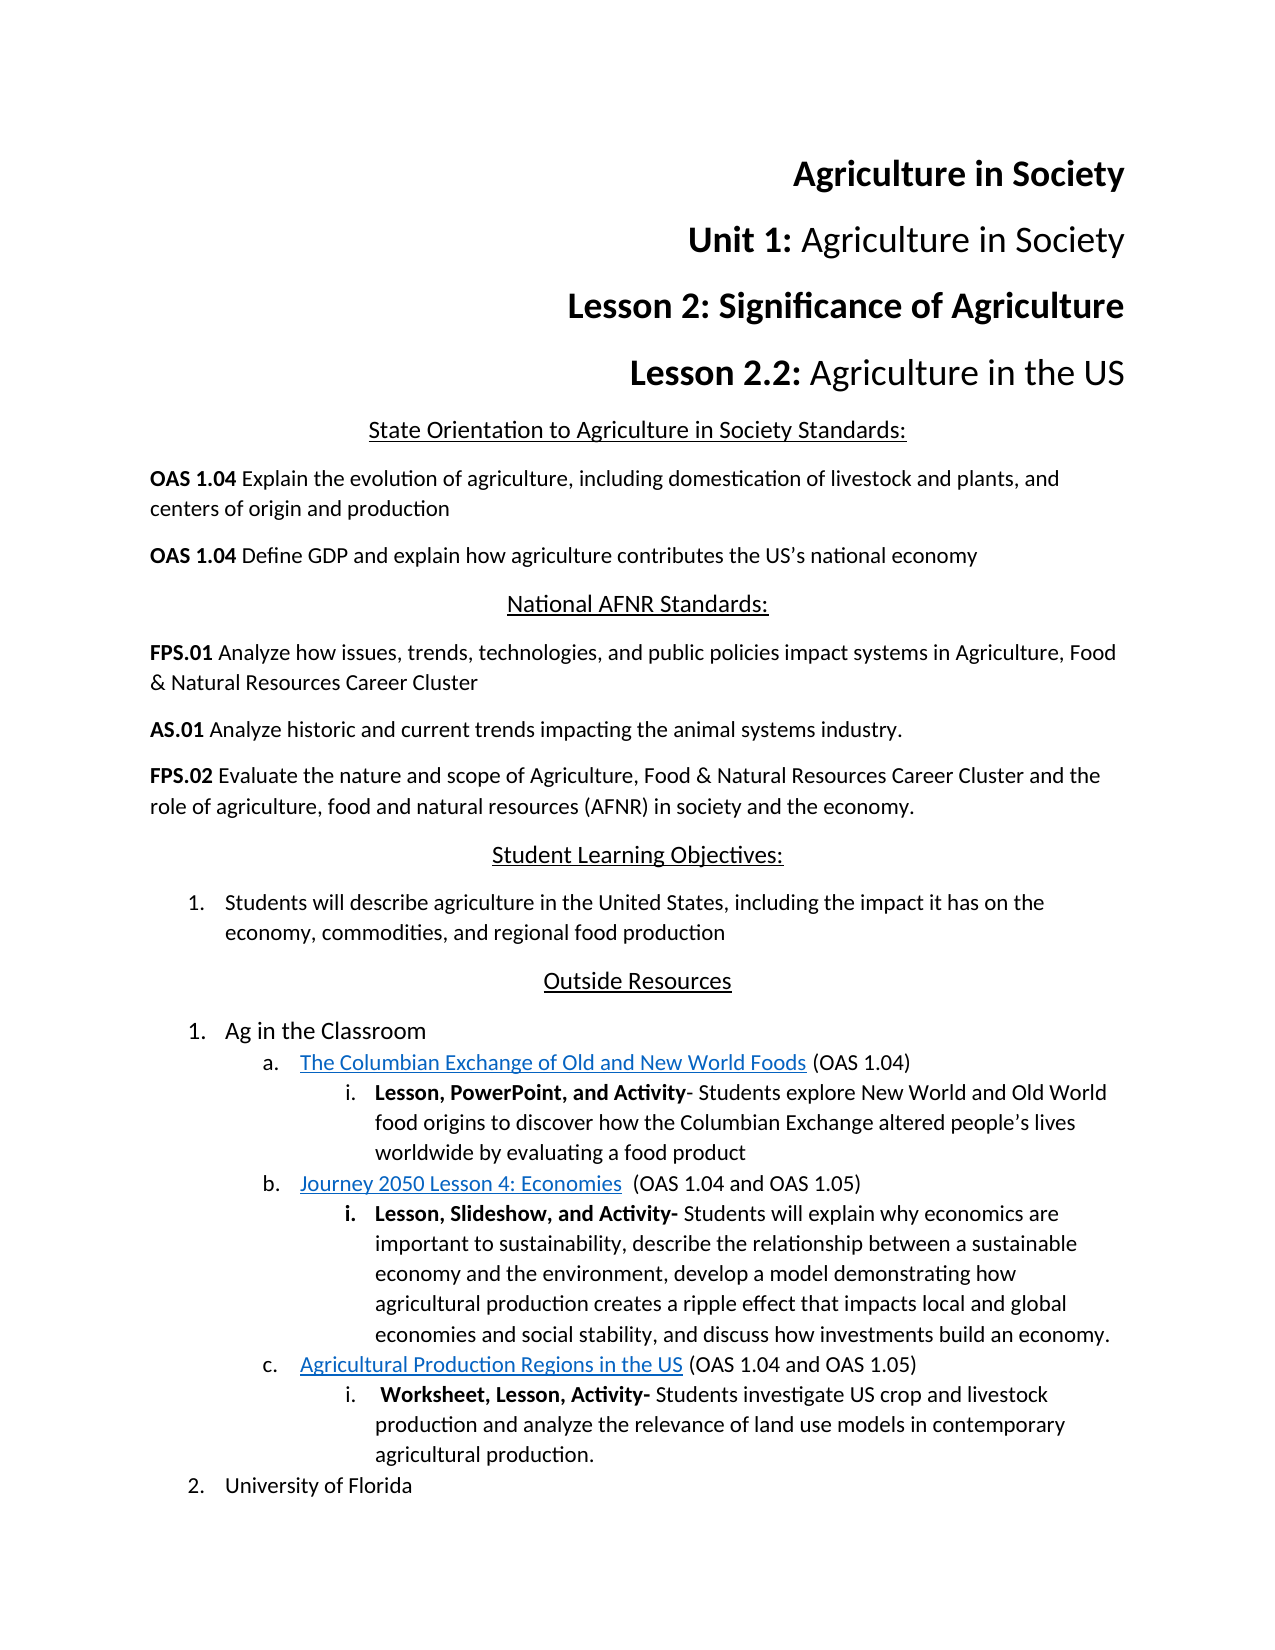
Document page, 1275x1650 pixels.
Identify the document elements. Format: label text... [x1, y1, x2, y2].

text OAS 1.04 Explain the evolution of agriculture, including domestication of livestock and plants, and centers of origin and production [150, 464, 1125, 522]
text Student Learning Objectives: [150, 839, 1125, 869]
text Lesson 2.2: Agriculture in the US [150, 348, 1125, 394]
list Journey 2050 Lesson 4: Economies (OAS 1.04 and OAS 1.05) [262, 1169, 1125, 1197]
list Ag in the Classroom [187, 1015, 1125, 1046]
text Outside Resources [150, 965, 1125, 996]
text FPS.01 Analyze how issues, trends, technologies, and public policies impact systems in Agriculture, Food & Natural Resources Career Cluster [150, 638, 1125, 696]
list Students will describe agriculture in the United States, including the impact it has on the economy, commodities, and regional food production [187, 888, 1125, 947]
list Agricultural Production Regions in the US (OAS 1.04 and OAS 1.05) [262, 1350, 1125, 1378]
list Lesson, Slideshow, and Activity- Students will explain why economics are important to sustainability, describe the relationship between a sustainable economy and the environment, develop a model demonstrating how agricultural production creates a ripple effect that impacts local and global economies and social stability, and discuss how investments build an economy. [356, 1199, 1125, 1348]
text Agriculture in Society [150, 150, 1125, 196]
text Unit 1: Agriculture in Society [150, 216, 1125, 262]
text Lesson 2: Significance of Agriculture [150, 282, 1125, 328]
list The Columbian Exchange of Old and New World Foods (OAS 1.04) [262, 1048, 1125, 1076]
text OAS 1.04 Define GDP and explain how agriculture contributes the US’s national economy [150, 541, 1125, 569]
list University of Florida [187, 1471, 1125, 1499]
text State Orientation to Agriculture in Society Standards: [150, 414, 1125, 445]
list Lesson, PowerPoint, and Activity- Students explore New World and Old World food origins to discover how the Columbian Exchange altered people’s lives worldwide by evaluating a food product [356, 1078, 1125, 1167]
list Worksheet, Lesson, Activity- Students investigate US crop and livestock production and analyze the relevance of land use models in contemporary agricultural production. [356, 1380, 1125, 1469]
text FPS.02 Evaluate the nature and scope of Agriculture, Food & Natural Resources Career Cluster and the role of agriculture, food and natural resources (AFNR) in society and the economy. [150, 762, 1125, 820]
text National AFNR Standards: [150, 588, 1125, 619]
text AS.01 Analyze historic and current trends impacting the animal systems industry. [150, 715, 1125, 743]
